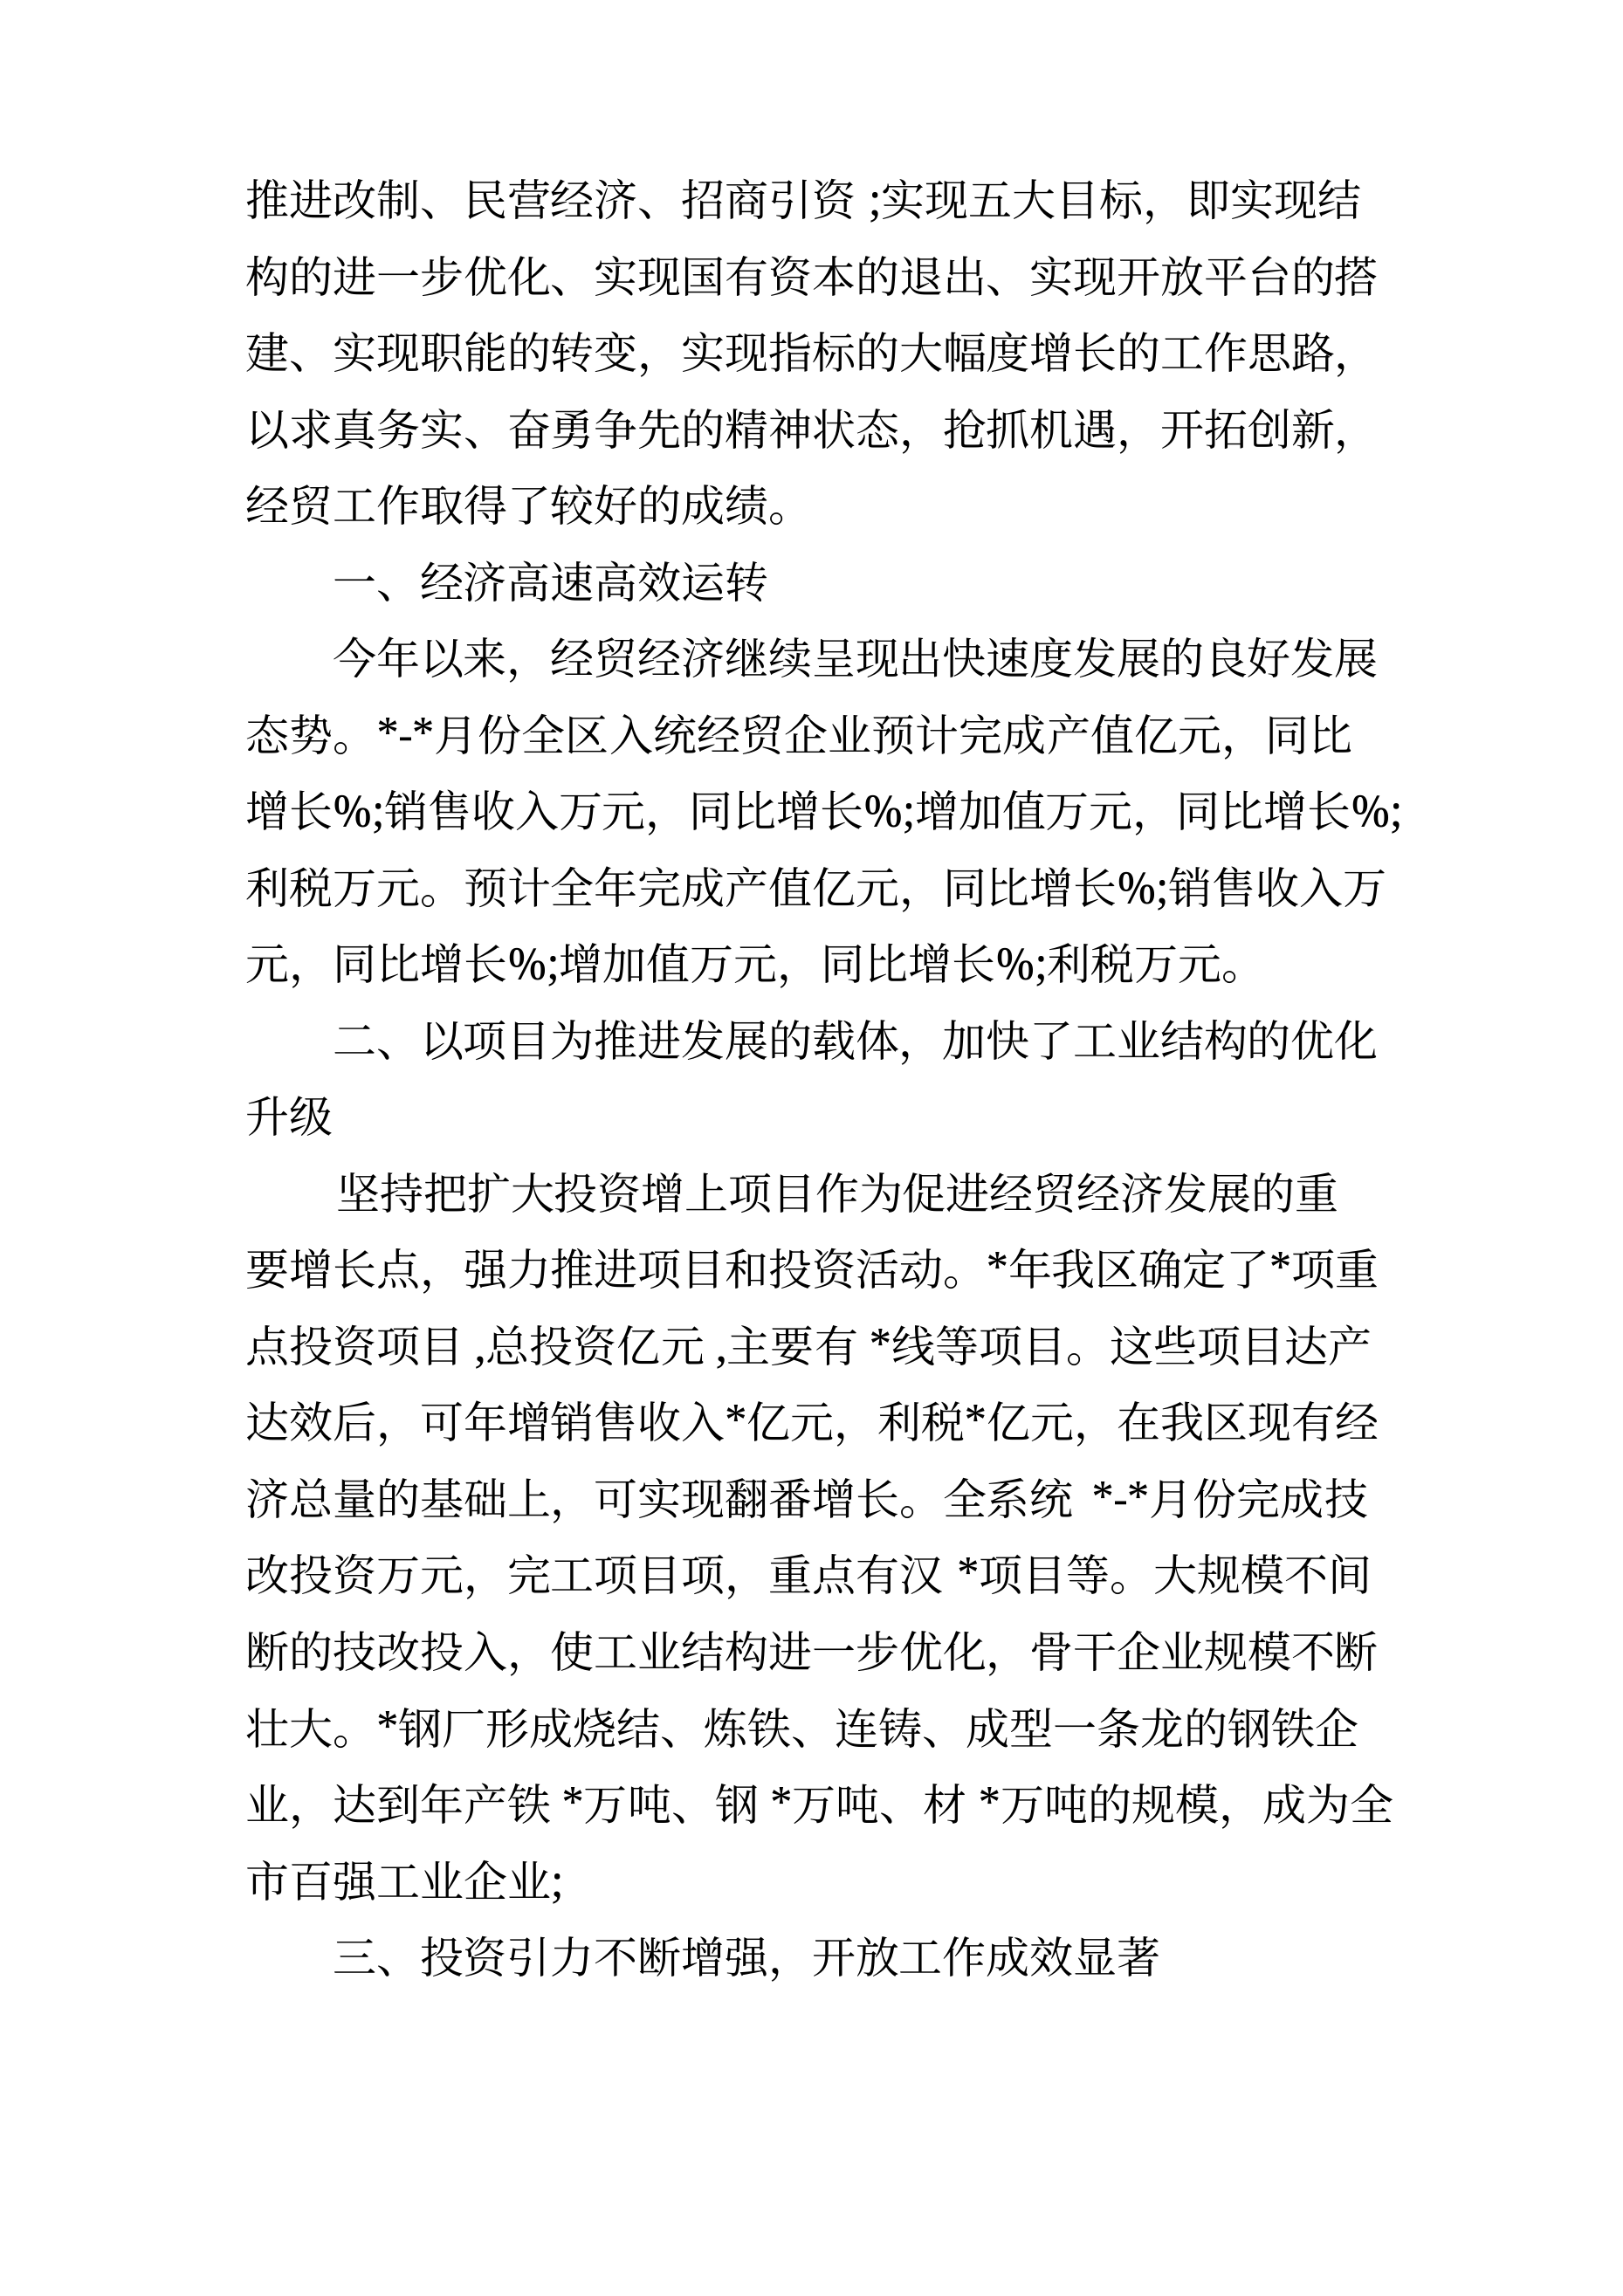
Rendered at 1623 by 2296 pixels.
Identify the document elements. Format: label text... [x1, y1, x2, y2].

text 业，达到年产铁 *万吨、钢 *万吨、材 *万吨的规模，成为全 [245, 1786, 1548, 1830]
text 要增长点，强力推进项目和投资活动。*年我区确定了*项重 [245, 1251, 1548, 1295]
text 推进改制、民营经济、招商引资 ;实现五大目标，即实现结 [245, 182, 1548, 225]
text 构的进一步优化、实现国有资本的退出、实现开放平台的搭 [245, 258, 1548, 301]
text 升级 [245, 1098, 1548, 1142]
text 壮大。*钢厂形成烧结、炼铁、连铸、成型一条龙的钢铁企 [245, 1709, 1548, 1753]
text 建、实现职能的转变，实现指标的大幅度增长的工作思路， [245, 334, 1548, 378]
text 点投资项目 ,总投资亿元 ,主要有 *线等项目。这些项目达产 [245, 1327, 1548, 1371]
text 断的技改投入，使工业结构进一步优化，骨干企业规模不断 [245, 1633, 1548, 1676]
text 利税万元。预计全年完成产值亿元，同比增长%;销售收入万 [245, 869, 1548, 912]
text 达效后，可年增销售收入*亿元，利税*亿元，在我区现有经 [245, 1404, 1548, 1447]
text 二、以项目为推进发展的载体，加快了工业结构的优化 [333, 1022, 1548, 1066]
text 济总量的基础上，可实现翻番增长。全系统 *-*月份完成技 [245, 1481, 1548, 1524]
text 以求真务实、奋勇争先的精神状态，抢抓机遇，开拓创新， [245, 410, 1548, 454]
text 坚持把扩大投资增上项目作为促进经贸经济发展的重 [336, 1174, 1548, 1218]
text 改投资万元，完工项目项，重点有汉 *项目等。大规模不间 [245, 1557, 1548, 1600]
text 三、投资引力不断增强，开放工作成效显著 [333, 1939, 1284, 1982]
text 经贸工作取得了较好的成绩。 [245, 487, 1548, 531]
text 元，同比增长%;增加值万元，同比增长%;利税万元。 [245, 945, 1548, 989]
text 增长%;销售收入万元，同比增长%;增加值万元，同比增长%; [245, 793, 1548, 836]
text 态势。*-*月份全区入统经贸企业预计完成产值亿元，同比 [245, 716, 1548, 760]
text 市百强工业企业; [245, 1862, 1548, 1906]
text 今年以来，经贸经济继续呈现出快速度发展的良好发展 [333, 640, 1548, 684]
text 一、经济高速高效运转 [333, 563, 834, 607]
